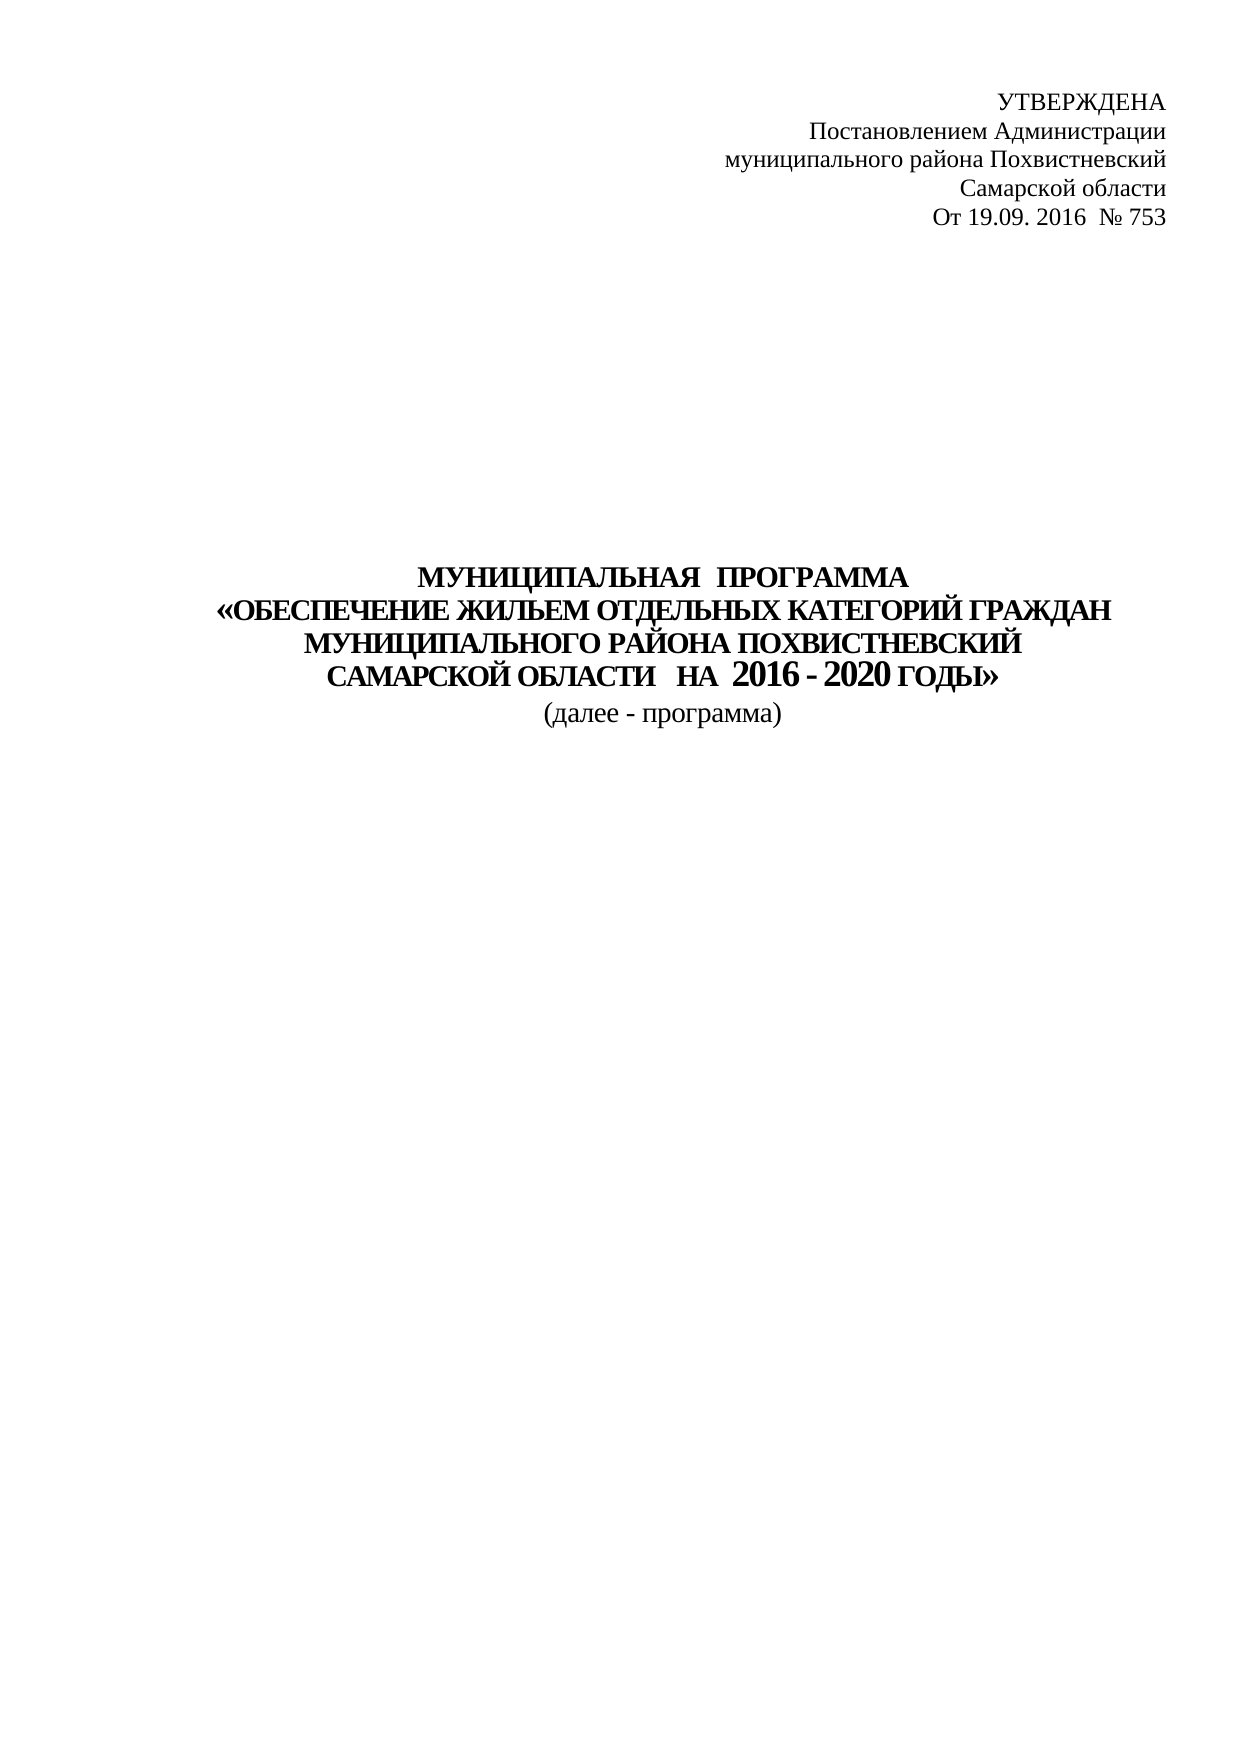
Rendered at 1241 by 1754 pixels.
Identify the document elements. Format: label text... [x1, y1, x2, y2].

text муниципальная программа [162, 561, 1165, 594]
text (далее - программа) [162, 693, 1163, 730]
text От 19.09. 2016 № 753 [162, 202, 1166, 231]
text Постановлением Администрации [162, 116, 1166, 144]
text «обеспечение жильем отдельных категорий граждан [162, 594, 1166, 627]
text УТВЕРЖДЕНА [162, 87, 1166, 116]
text самарской области на 2016 - 2020 годы» [162, 660, 1166, 693]
text муниципального района Похвистневский [162, 144, 1166, 173]
text муниципального района похвистневский [162, 627, 1165, 660]
text Самарской области [162, 173, 1166, 202]
